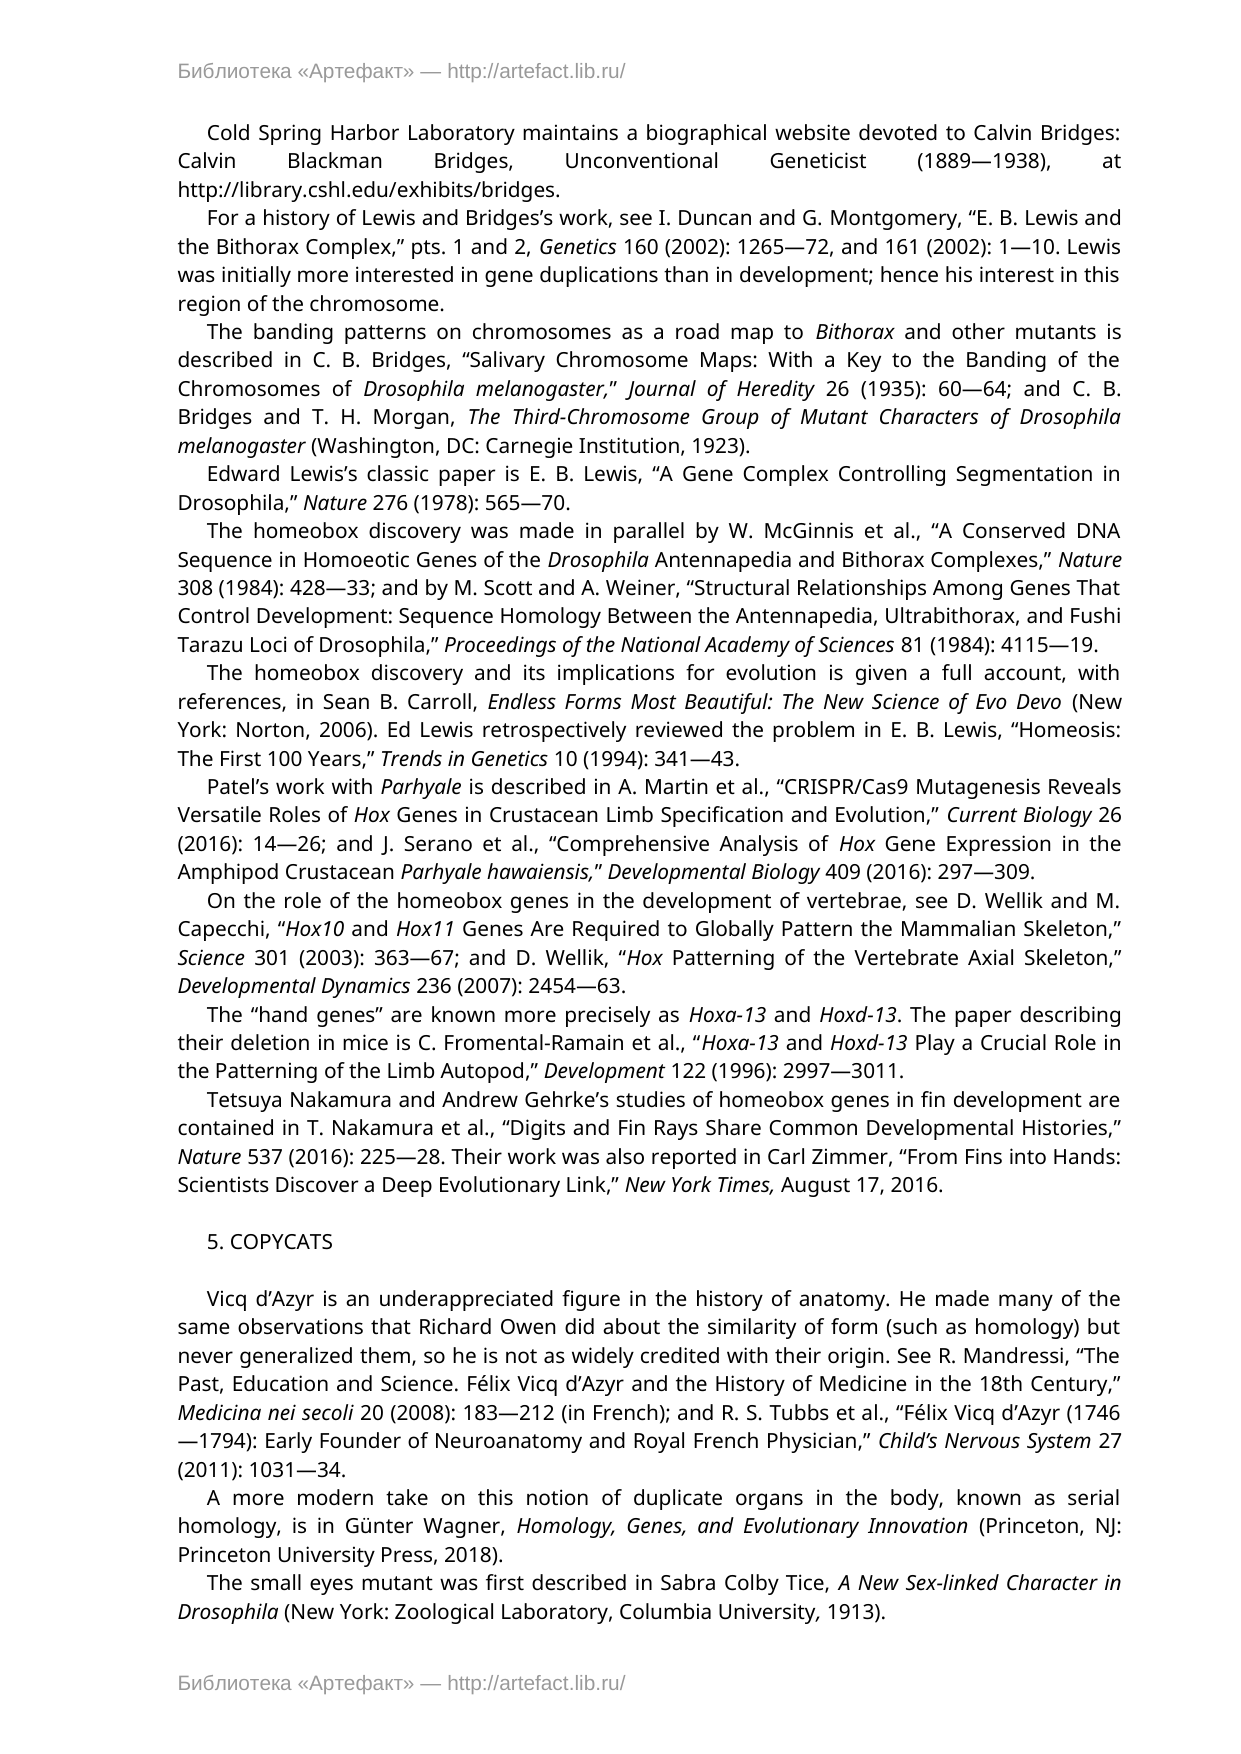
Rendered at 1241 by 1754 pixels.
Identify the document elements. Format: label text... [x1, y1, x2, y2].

text Patel’s work with Parhyale is described in A. Martin et al., “CRISPR/Cas9 Mutagenesis Reveals Versatile Roles of Hox Genes in Crustacean Limb Specification and Evolution,” Current Biology 26 (2016): 14—26; and J. Serano et al., “Comprehensive Analysis of Hox Gene Expression in the Amphipod Crustacean Parhyale hawaiensis,” Developmental Biology 409 (2016): 297—309. [177, 772, 1122, 886]
subtitle 5. COPYCATS [177, 1227, 1122, 1256]
text Vicq d’Azyr is an underappreciated figure in the history of anatomy. He made many of the same observations that Richard Owen did about the similarity of form (such as homology) but never generalized them, so he is not as widely credited with their origin. See R. Mandressi, “The Past, Education and Science. Félix Vicq d’Azyr and the History of Medicine in the 18th Century,” Medicina nei secoli 20 (2008): 183—212 (in French); and R. S. Tubbs et al., “Félix Vicq d’Azyr (1746—1794): Early Founder of Neuroanatomy and Royal French Physician,” Child’s Nervous System 27 (2011): 1031—34. [177, 1284, 1122, 1483]
text A more modern take on this notion of duplicate organs in the body, known as serial homology, is in Günter Wagner, Homology, Genes, and Evolutionary Innovation (Princeton, NJ: Princeton University Press, 2018). [177, 1483, 1122, 1568]
text For a history of Lewis and Bridges’s work, see I. Duncan and G. Montgomery, “E. B. Lewis and the Bithorax Complex,” pts. 1 and 2, Genetics 160 (2002): 1265—72, and 161 (2002): 1—10. Lewis was initially more interested in gene duplications than in development; hence his interest in this region of the chromosome. [177, 203, 1122, 317]
text The banding patterns on chromosomes as a road map to Bithorax and other mutants is described in C. B. Bridges, “Salivary Chromosome Maps: With a Key to the Banding of the Chromosomes of Drosophila melanogaster,” Journal of Heredity 26 (1935): 60—64; and C. B. Bridges and T. H. Morgan, The Third-Chromosome Group of Mutant Characters of Drosophila melanogaster (Washington, DC: Carnegie Institution, 1923). [177, 317, 1122, 459]
text The “hand genes” are known more precisely as Hoxa-13 and Hoxd-13. The paper describing their deletion in mice is C. Fromental-Ramain et al., “Hoxa-13 and Hoxd-13 Play a Crucial Role in the Patterning of the Limb Autopod,” Development 122 (1996): 2997—3011. [177, 1000, 1122, 1085]
text Edward Lewis’s classic paper is E. B. Lewis, “A Gene Complex Controlling Segmentation in Drosophila,” Nature 276 (1978): 565—70. [177, 459, 1122, 516]
text On the role of the homeobox genes in the development of vertebrae, see D. Wellik and M. Capecchi, “Hox10 and Hox11 Genes Are Required to Globally Pattern the Mammalian Skeleton,” Science 301 (2003): 363—67; and D. Wellik, “Hox Patterning of the Vertebrate Axial Skeleton,” Developmental Dynamics 236 (2007): 2454—63. [177, 886, 1122, 1000]
text The homeobox discovery was made in parallel by W. McGinnis et al., “A Conserved DNA Sequence in Homoeotic Genes of the Drosophila Antennapedia and Bithorax Complexes,” Nature 308 (1984): 428—33; and by M. Scott and A. Weiner, “Structural Relationships Among Genes That Control Development: Sequence Homology Between the Antennapedia, Ultrabithorax, and Fushi Tarazu Loci of Drosophila,” Proceedings of the National Academy of Sciences 81 (1984): 4115—19. [177, 516, 1122, 658]
text The small eyes mutant was first described in Sabra Colby Tice, A New Sex-linked Character in Drosophila (New York: Zoological Laboratory, Columbia University, 1913). [177, 1568, 1122, 1625]
text Cold Spring Harbor Laboratory maintains a biographical website devoted to Calvin Bridges: Calvin Blackman Bridges, Unconventional Geneticist (1889—1938), at http://library.cshl.edu/exhibits/bridges. [177, 118, 1122, 203]
text Tetsuya Nakamura and Andrew Gehrke’s studies of homeobox genes in fin development are contained in T. Nakamura et al., “Digits and Fin Rays Share Common Developmental Histories,” Nature 537 (2016): 225—28. Their work was also reported in Carl Zimmer, “From Fins into Hands: Scientists Discover a Deep Evolutionary Link,” New York Times, August 17, 2016. [177, 1085, 1122, 1199]
text The homeobox discovery and its implications for evolution is given a full account, with references, in Sean B. Carroll, Endless Forms Most Beautiful: The New Science of Evo Devo (New York: Norton, 2006). Ed Lewis retrospectively reviewed the problem in E. B. Lewis, “Homeosis: The First 100 Years,” Trends in Genetics 10 (1994): 341—43. [177, 658, 1122, 772]
